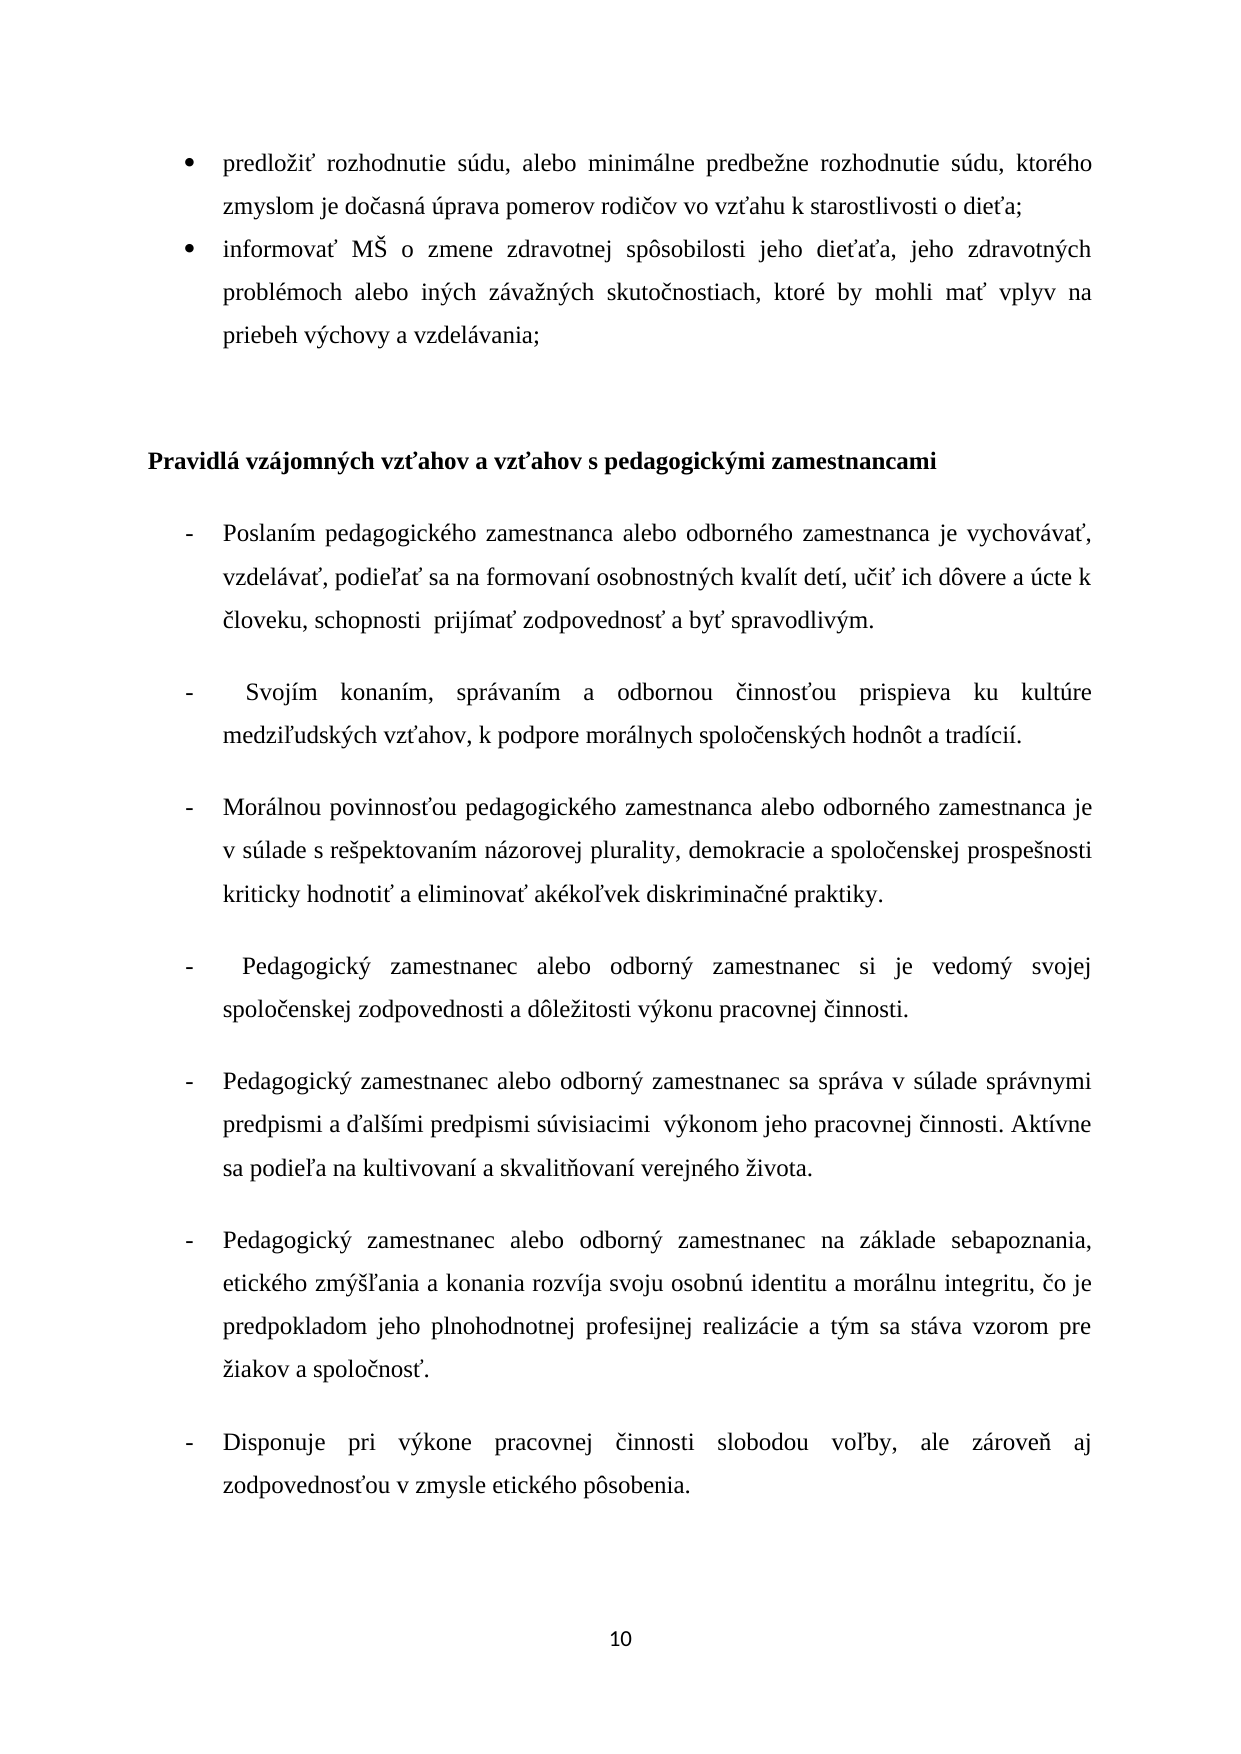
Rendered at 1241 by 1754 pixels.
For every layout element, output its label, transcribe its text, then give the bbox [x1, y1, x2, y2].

list Pedagogický zamestnanec alebo odborný zamestnanec na základe sebapoznania, etického zmýšľania a konania rozvíja svoju osobnú identitu a morálnu integritu, čo je predpokladom jeho plnohodnotnej profesijnej realizácie a tým sa stáva vzorom pre žiakov a spoločnosť. [185, 1225, 1093, 1383]
list Disponuje pri výkone pracovnej činnosti slobodou voľby, ale zároveň aj zodpovednosťou v zmysle etického pôsobenia. [185, 1427, 1093, 1498]
list Morálnou povinnosťou pedagogického zamestnanca alebo odborného zamestnanca je v súlade s rešpektovaním názorovej plurality, demokracie a spoločenskej prospešnosti kriticky hodnotiť a eliminovať akékoľvek diskriminačné praktiky. [185, 792, 1093, 907]
list informovať MŠ o zmene zdravotnej spôsobilosti jeho dieťaťa, jeho zdravotných problémoch alebo iných závažných skutočnostiach, ktoré by mohli mať vplyv na priebeh výchovy a vzdelávania; [185, 234, 1093, 349]
list Pedagogický zamestnanec alebo odborný zamestnanec si je vedomý svojej spoločenskej zodpovednosti a dôležitosti výkonu pracovnej činnosti. [185, 951, 1093, 1023]
list predložiť rozhodnutie súdu, alebo minimálne predbežne rozhodnutie súdu, ktorého zmyslom je dočasná úprava pomerov rodičov vo vzťahu k starostlivosti o dieťa; [185, 148, 1093, 219]
list Pedagogický zamestnanec alebo odborný zamestnanec sa správa v súlade správnymi predpismi a ďalšími predpismi súvisiacimi výkonom jeho pracovnej činnosti. Aktívne sa podieľa na kultivovaní a skvalitňovaní verejného života. [185, 1066, 1093, 1181]
list Svojím konaním, správaním a odbornou činnosťou prispieva ku kultúre medziľudských vzťahov, k podpore morálnych spoločenských hodnôt a tradícií. [185, 677, 1093, 749]
text Pravidlá vzájomných vzťahov a vzťahov s pedagogickými zamestnancami [148, 446, 1093, 475]
list Poslaním pedagogického zamestnanca alebo odborného zamestnanca je vychovávať, vzdelávať, podieľať sa na formovaní osobnostných kvalít detí, učiť ich dôvere a úcte k človeku, schopnosti prijímať zodpovednosť a byť spravodlivým. [185, 518, 1093, 633]
